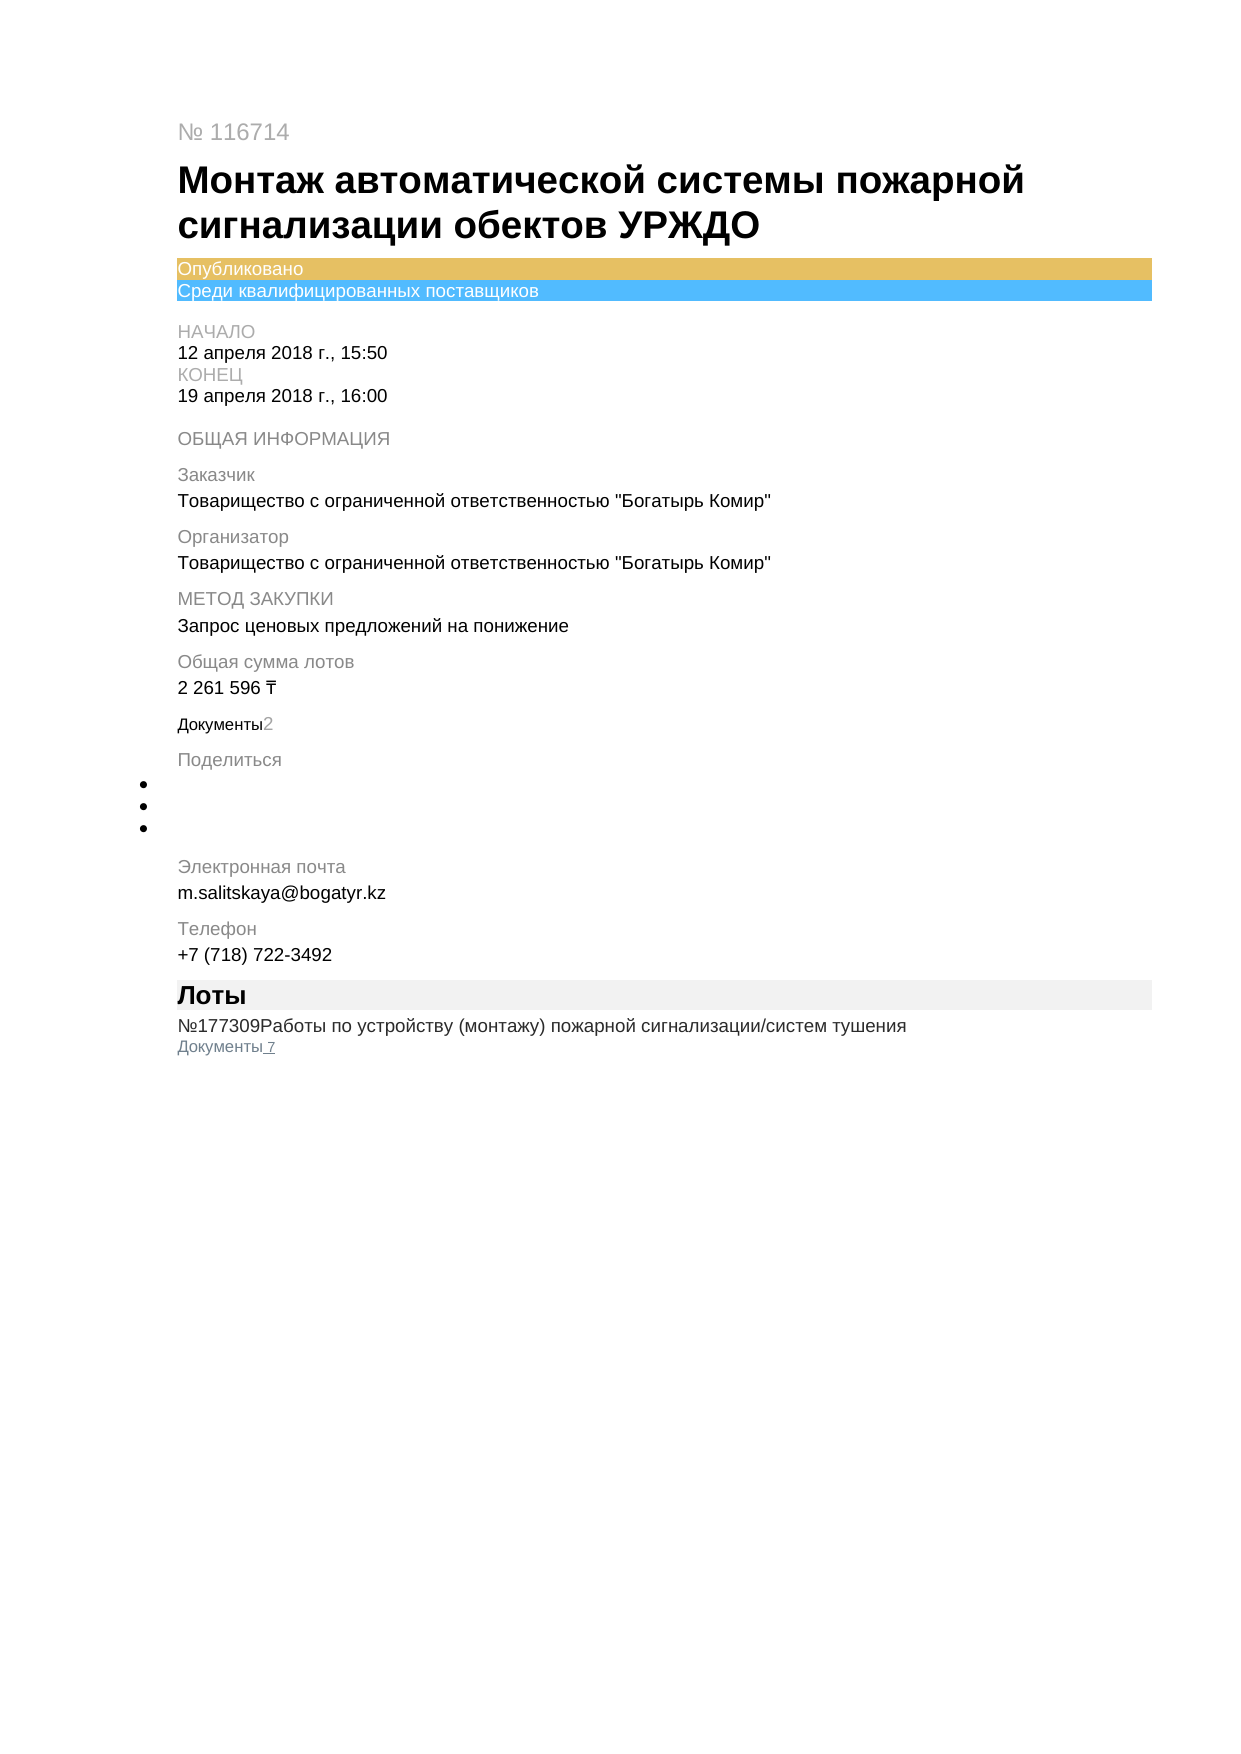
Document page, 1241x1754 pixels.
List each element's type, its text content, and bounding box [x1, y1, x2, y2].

text ОБЩАЯ ИНФОРМАЦИЯ [177, 428, 1152, 449]
text Запрос ценовых предложений на понижение [177, 614, 1152, 636]
text 19 апреля 2018 г., 16:00 [177, 385, 1152, 407]
text Среди квалифицированных поставщиков [177, 280, 1152, 301]
text №177309Работы по устройству (монтажу) пожарной сигнализации/систем тушения [177, 1015, 1152, 1036]
text Документы2 [177, 713, 1152, 734]
text НАЧАЛО [177, 321, 1152, 342]
text Опубликовано [177, 258, 1152, 280]
text Лоты [177, 980, 1152, 1010]
text МЕТОД ЗАКУПКИ [177, 588, 1152, 610]
text Заказчик [177, 463, 1152, 485]
text Организатор [177, 526, 1152, 547]
text Документы 7 [177, 1036, 1152, 1056]
text Телефон [177, 918, 1152, 939]
text 12 апреля 2018 г., 15:50 [177, 342, 1152, 364]
text Товарищество с ограниченной ответственностью "Богатырь Комир" [177, 552, 1152, 574]
text КОНЕЦ [177, 364, 1152, 385]
text № 116714 [177, 118, 1152, 146]
text Поделиться [177, 749, 1152, 770]
text m.salitskaya@bogatyr.kz [177, 882, 1152, 903]
text +7 (718) 722-3492 [177, 944, 1152, 966]
text Электронная почта [177, 856, 1152, 877]
text 2 261 596 ₸ [177, 677, 1152, 698]
text Монтаж автоматической системы пожарной сигнализации обектов УРЖДО [177, 158, 1152, 246]
text Товарищество с ограниченной ответственностью "Богатырь Комир" [177, 490, 1152, 511]
text Общая сумма лотов [177, 650, 1152, 672]
